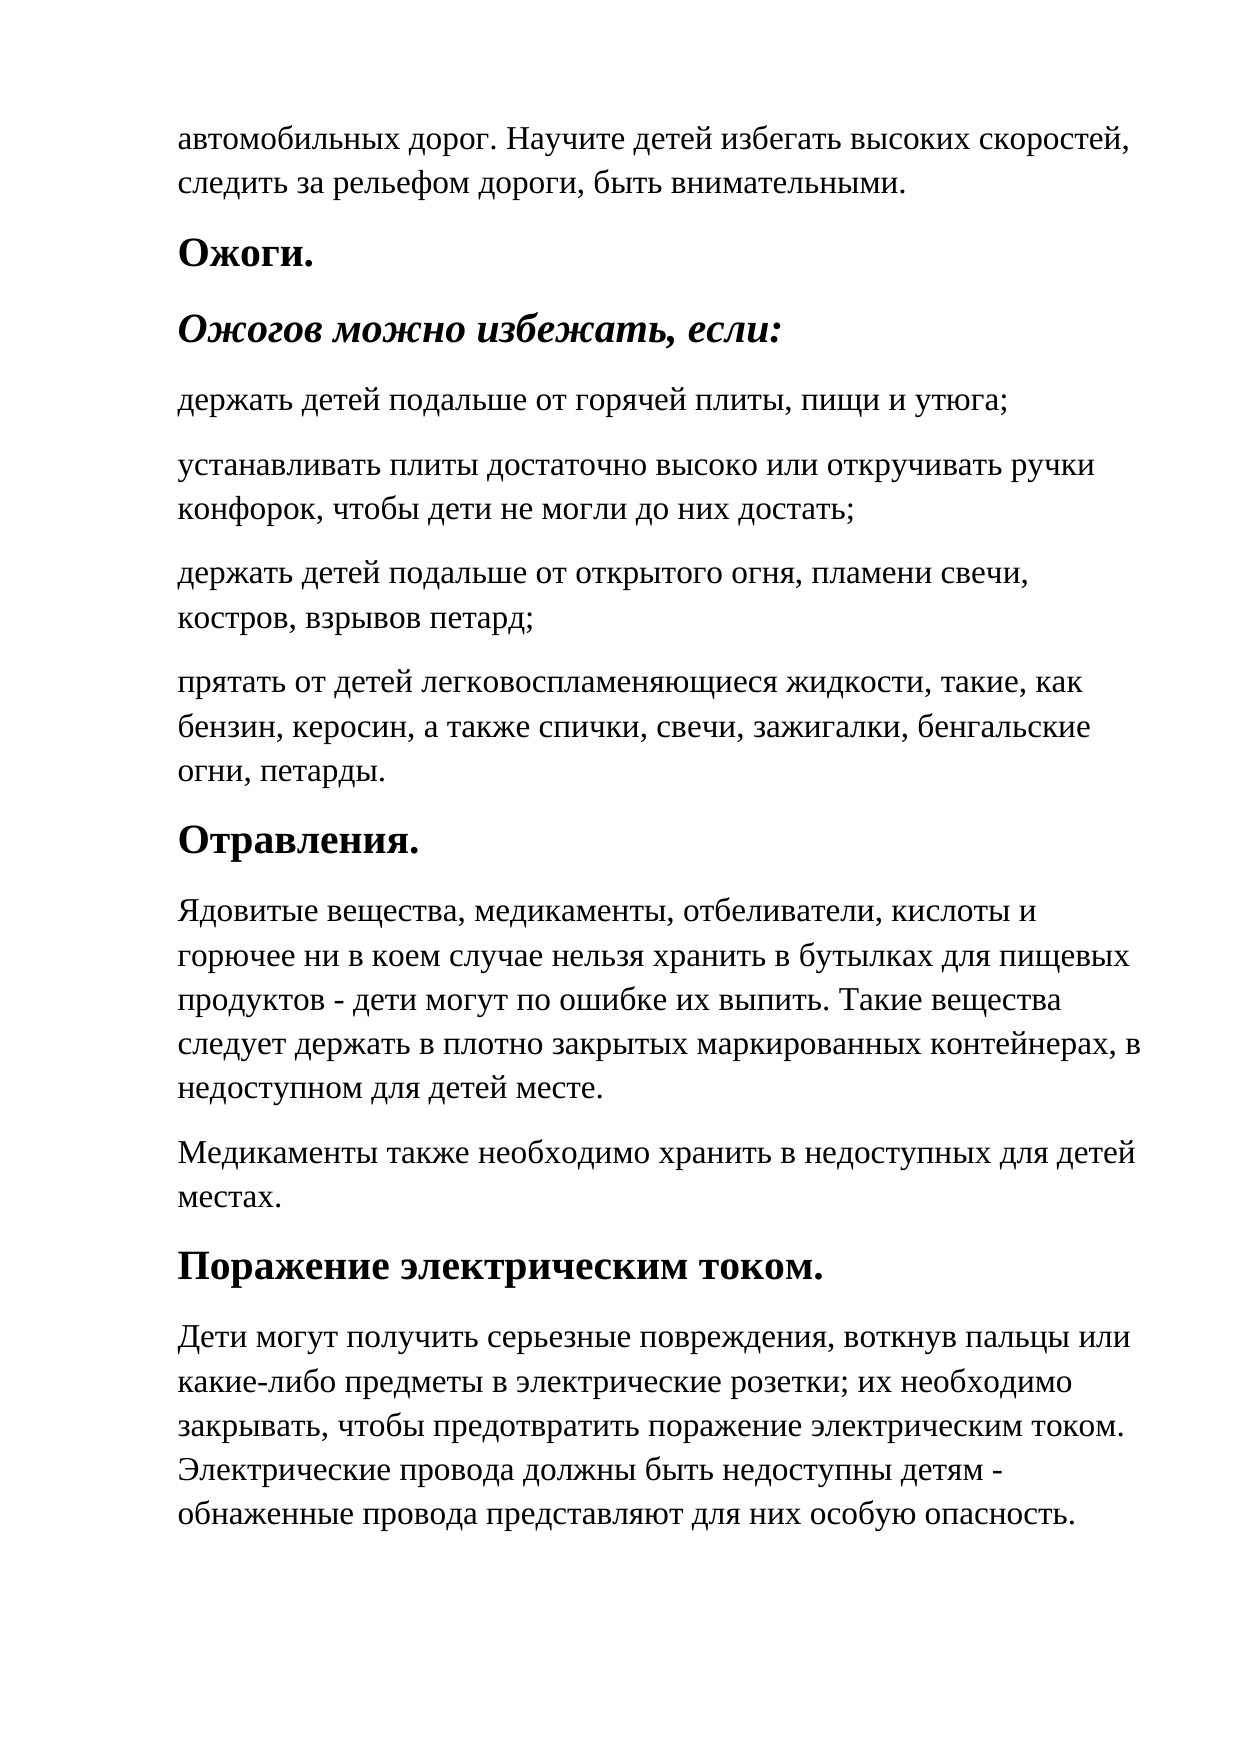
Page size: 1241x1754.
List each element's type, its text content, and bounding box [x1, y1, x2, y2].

text Ядовитые вещества, медикаменты, отбеливатели, кислоты и горючее ни в коем случае нельзя хранить в бутылках для пищевых продуктов - дети могут по ошибке их выпить. Такие вещества следует держать в плотно закрытых маркированных контейнерах, в недоступном для детей месте. [177, 891, 1152, 1105]
text держать детей подальше от открытого огня, пламени свечи, костров, взрывов петард; [177, 553, 1152, 635]
text держать детей подальше от горячей плиты, пищи и утюга; [177, 379, 1152, 417]
text устанавливать плиты достаточно высоко или откручивать ручки конфорок, чтобы дети не могли до них достать; [177, 444, 1152, 526]
text прятать от детей легковоспламеняющиеся жидкости, такие, как бензин, керосин, а также спички, свечи, зажигалки, бенгальские огни, петарды. [177, 662, 1152, 788]
text Ожоги. [177, 227, 1152, 275]
text Отравления. [177, 815, 1152, 863]
text Поражение электрическим током. [177, 1241, 1152, 1289]
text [177, 118, 1152, 201]
text Медикаменты также необходимо хранить в недоступных для детей местах. [177, 1132, 1152, 1214]
text Дети могут получить серьезные повреждения, воткнув пальцы или какие-либо предметы в электрические розетки; их необходимо закрывать, чтобы предотвратить поражение электрическим током. Электрические провода должны быть недоступны детям - обнаженные провода представляют для них особую опасность. [177, 1317, 1152, 1531]
text Ожогов можно избежать, если: [177, 303, 1152, 351]
